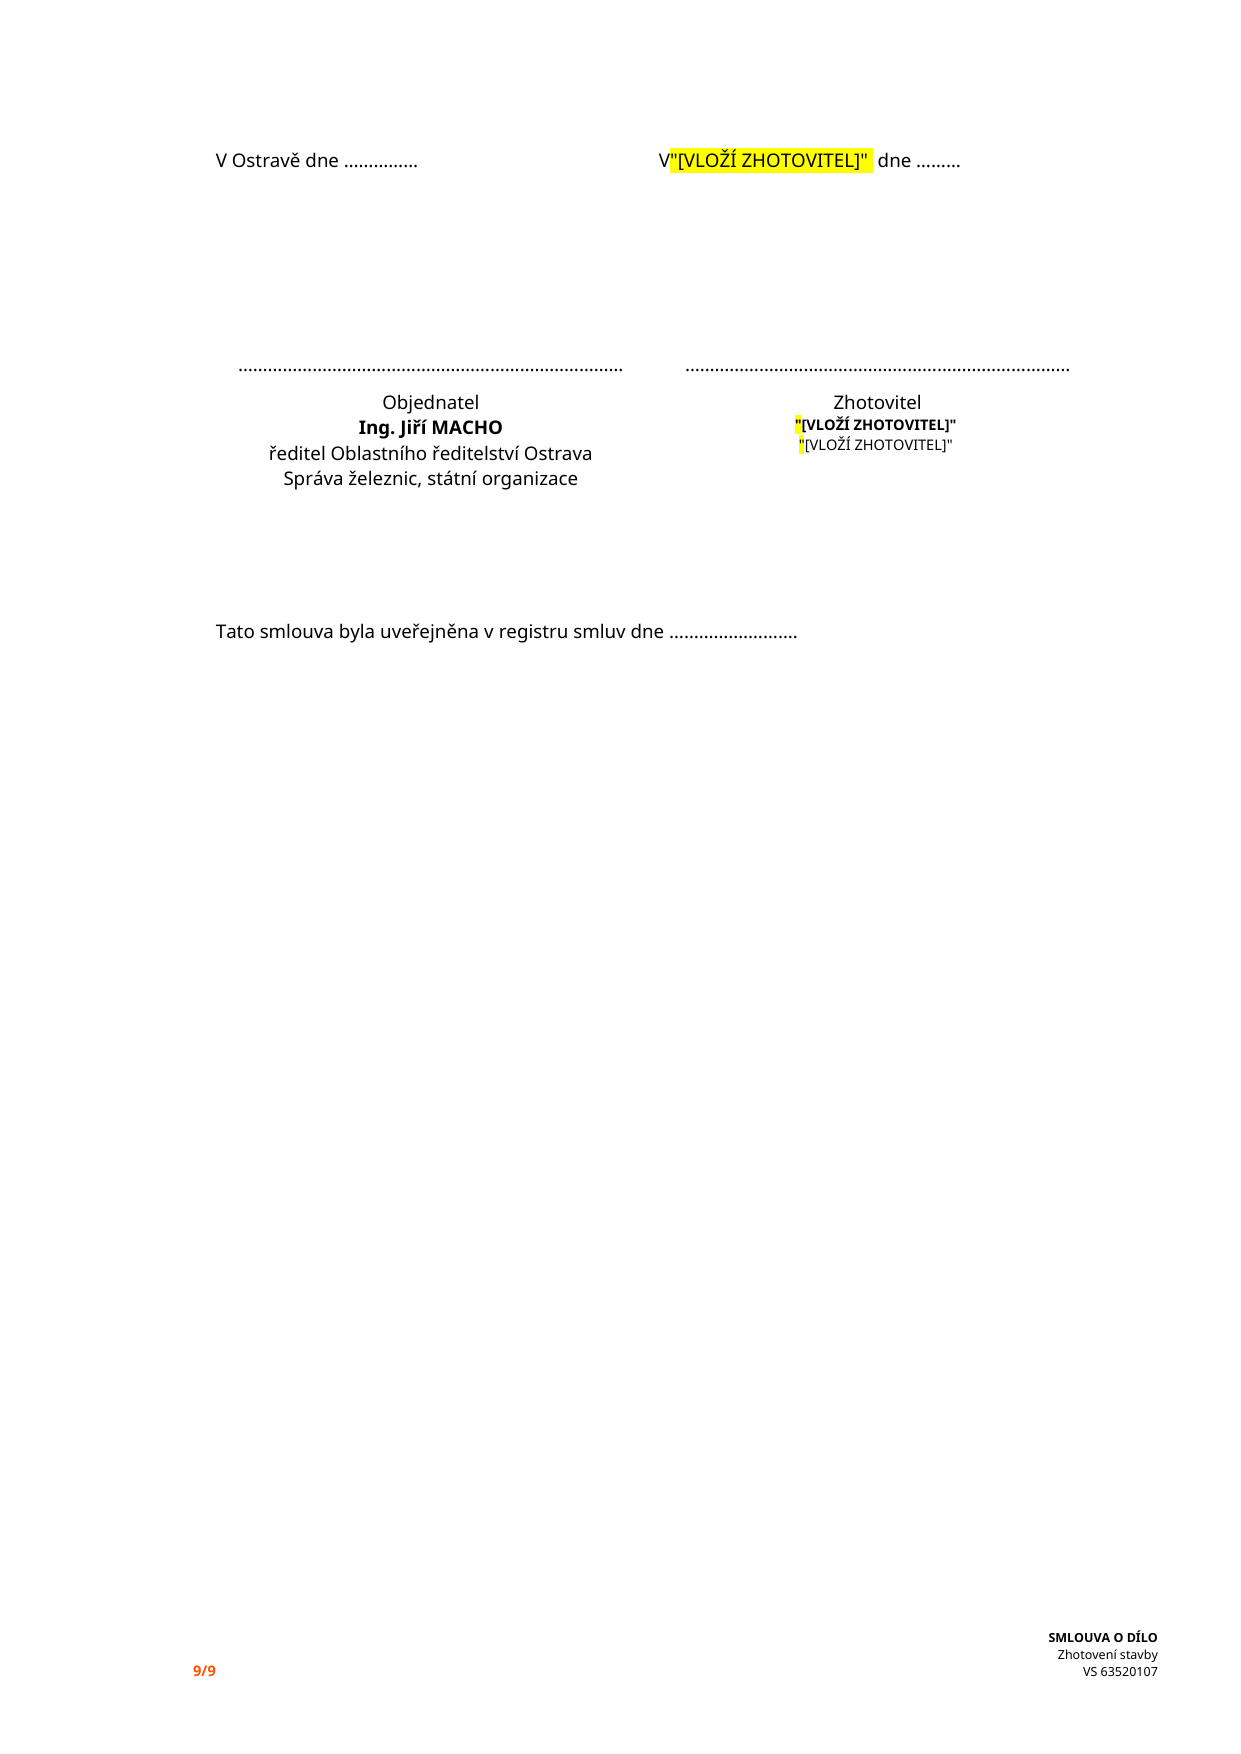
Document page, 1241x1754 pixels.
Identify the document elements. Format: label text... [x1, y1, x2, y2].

table_header …………………………………………………………………… Zhotovitel [654, 310, 1101, 497]
table_header …………………………………………………………………… Objednatel Ing. Jiří MACHO ředitel Oblastního ředitelství Ostrava Správa železnic, státní organizace [207, 310, 654, 497]
text V Ostravě dne …………… V dne ……… [216, 147, 1093, 173]
text Tato smlouva byla uveřejněna v registru smluv dne ………….…………. [216, 619, 1093, 644]
